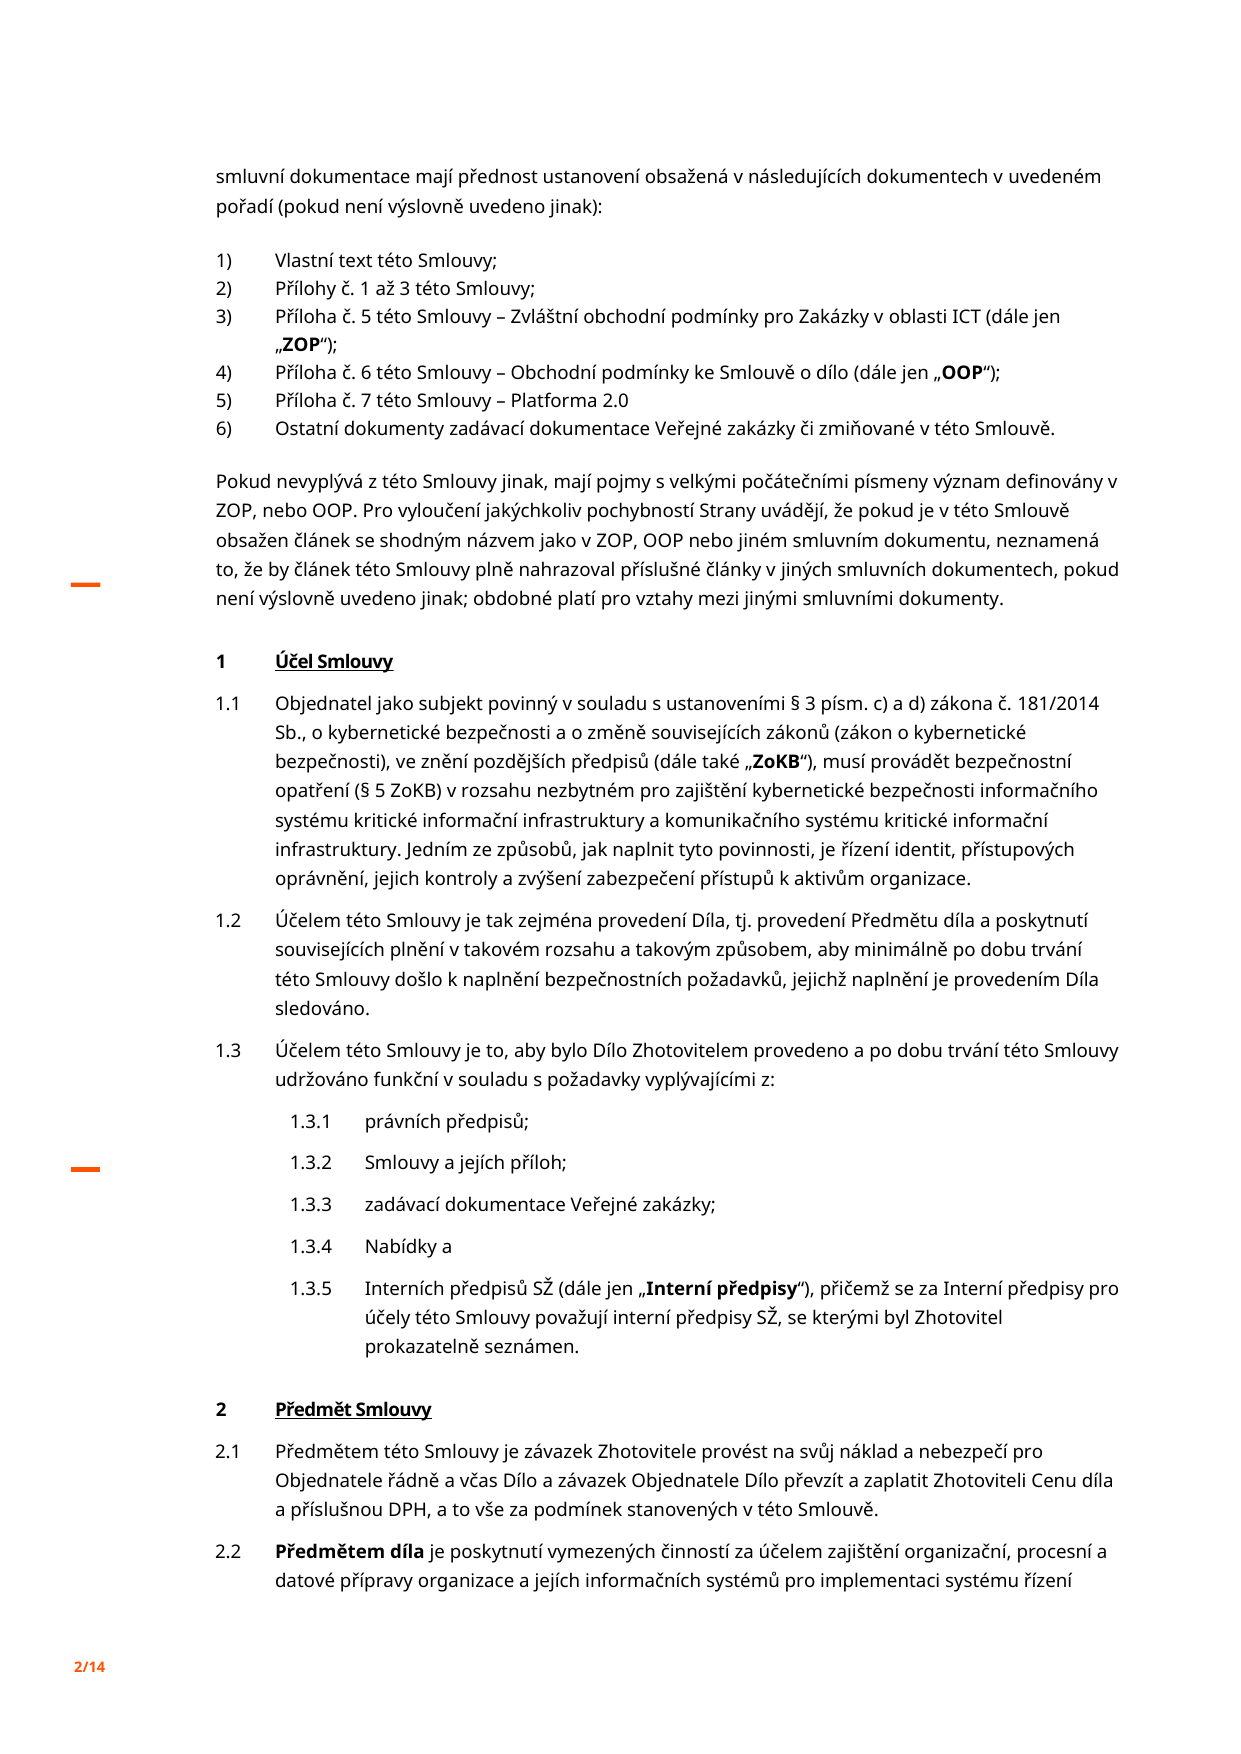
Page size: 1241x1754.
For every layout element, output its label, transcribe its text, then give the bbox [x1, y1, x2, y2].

subtitle zadávací dokumentace Veřejné zakázky; [289, 1191, 1122, 1217]
list Ostatní dokumenty zadávací dokumentace Veřejné zakázky či zmiňované v této Smlouvě. [216, 415, 1122, 441]
subtitle Předmět Smlouvy [216, 1396, 1122, 1422]
list Příloha č. 6 této Smlouvy – Obchodní podmínky ke Smlouvě o dílo (dále jen „OOP“); [216, 359, 1122, 385]
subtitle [215, 1538, 1122, 1593]
text Pokud nevyplývá z této Smlouvy jinak, mají pojmy s velkými počátečními písmeny význam definovány v ZOP, nebo OOP. Pro vyloučení jakýchkoliv pochybností Strany uvádějí, že pokud je v této Smlouvě obsažen článek se shodným názvem jako v ZOP, OOP nebo jiném smluvním dokumentu, neznamená to, že by článek této Smlouvy plně nahrazoval příslušné články v jiných smluvních dokumentech, pokud není výslovně uvedeno jinak; obdobné platí pro vztahy mezi jinými smluvními dokumenty. [216, 468, 1122, 611]
subtitle Nabídky a [289, 1233, 1122, 1259]
subtitle Objednatel jako subjekt povinný v souladu s ustanoveními § 3 písm. c) a d) zákona č. 181/2014 Sb., o kybernetické bezpečnosti a o změně souvisejících zákonů (zákon o kybernetické bezpečnosti), ve znění pozdějších předpisů (dále také „ZoKB“), musí provádět bezpečnostní opatření (§ 5 ZoKB) v rozsahu nezbytném pro zajištění kybernetické bezpečnosti informačního systému kritické informační infrastruktury a komunikačního systému kritické informační infrastruktury. Jedním ze způsobů, jak naplnit tyto povinnosti, je řízení identit, přístupových oprávnění, jejich kontroly a zvýšení zabezpečení přístupů k aktivům organizace. [215, 690, 1122, 891]
list Příloha č. 7 této Smlouvy – Platforma 2.0 [216, 387, 1122, 413]
list Příloha č. 5 této Smlouvy – Zvláštní obchodní podmínky pro Zakázky v oblasti ICT (dále jen „ZOP“); [216, 303, 1122, 357]
subtitle Účelem této Smlouvy je to, aby bylo Dílo Zhotovitelem provedeno a po dobu trvání této Smlouvy udržováno funkční v souladu s požadavky vyplývajícími z: [215, 1037, 1122, 1092]
subtitle právních předpisů; [289, 1108, 1122, 1133]
list Přílohy č. 1 až 3 této Smlouvy; [216, 275, 1122, 301]
subtitle Účelem této Smlouvy je tak zejména provedení Díla, tj. provedení Předmětu díla a poskytnutí souvisejících plnění v takovém rozsahu a takovým způsobem, aby minimálně po dobu trvání této Smlouvy došlo k naplnění bezpečnostních požadavků, jejichž naplnění je provedením Díla sledováno. [215, 907, 1122, 1021]
subtitle Účel Smlouvy [216, 648, 1122, 674]
subtitle Předmětem této Smlouvy je závazek Zhotovitele provést na svůj náklad a nebezpečí pro Objednatele řádně a včas Dílo a závazek Objednatele Dílo převzít a zaplatit Zhotoviteli Cenu díla a příslušnou DPH, a to vše za podmínek stanovených v této Smlouvě. [215, 1438, 1122, 1522]
subtitle Interních předpisů SŽ (dále jen „Interní předpisy“), přičemž se za Interní předpisy pro účely této Smlouvy považují interní předpisy SŽ, se kterými byl Zhotovitel prokazatelně seznámen. [289, 1275, 1122, 1359]
subtitle Smlouvy a jejích příloh; [289, 1150, 1122, 1175]
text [216, 164, 1122, 218]
list Vlastní text této Smlouvy; [216, 247, 1122, 273]
